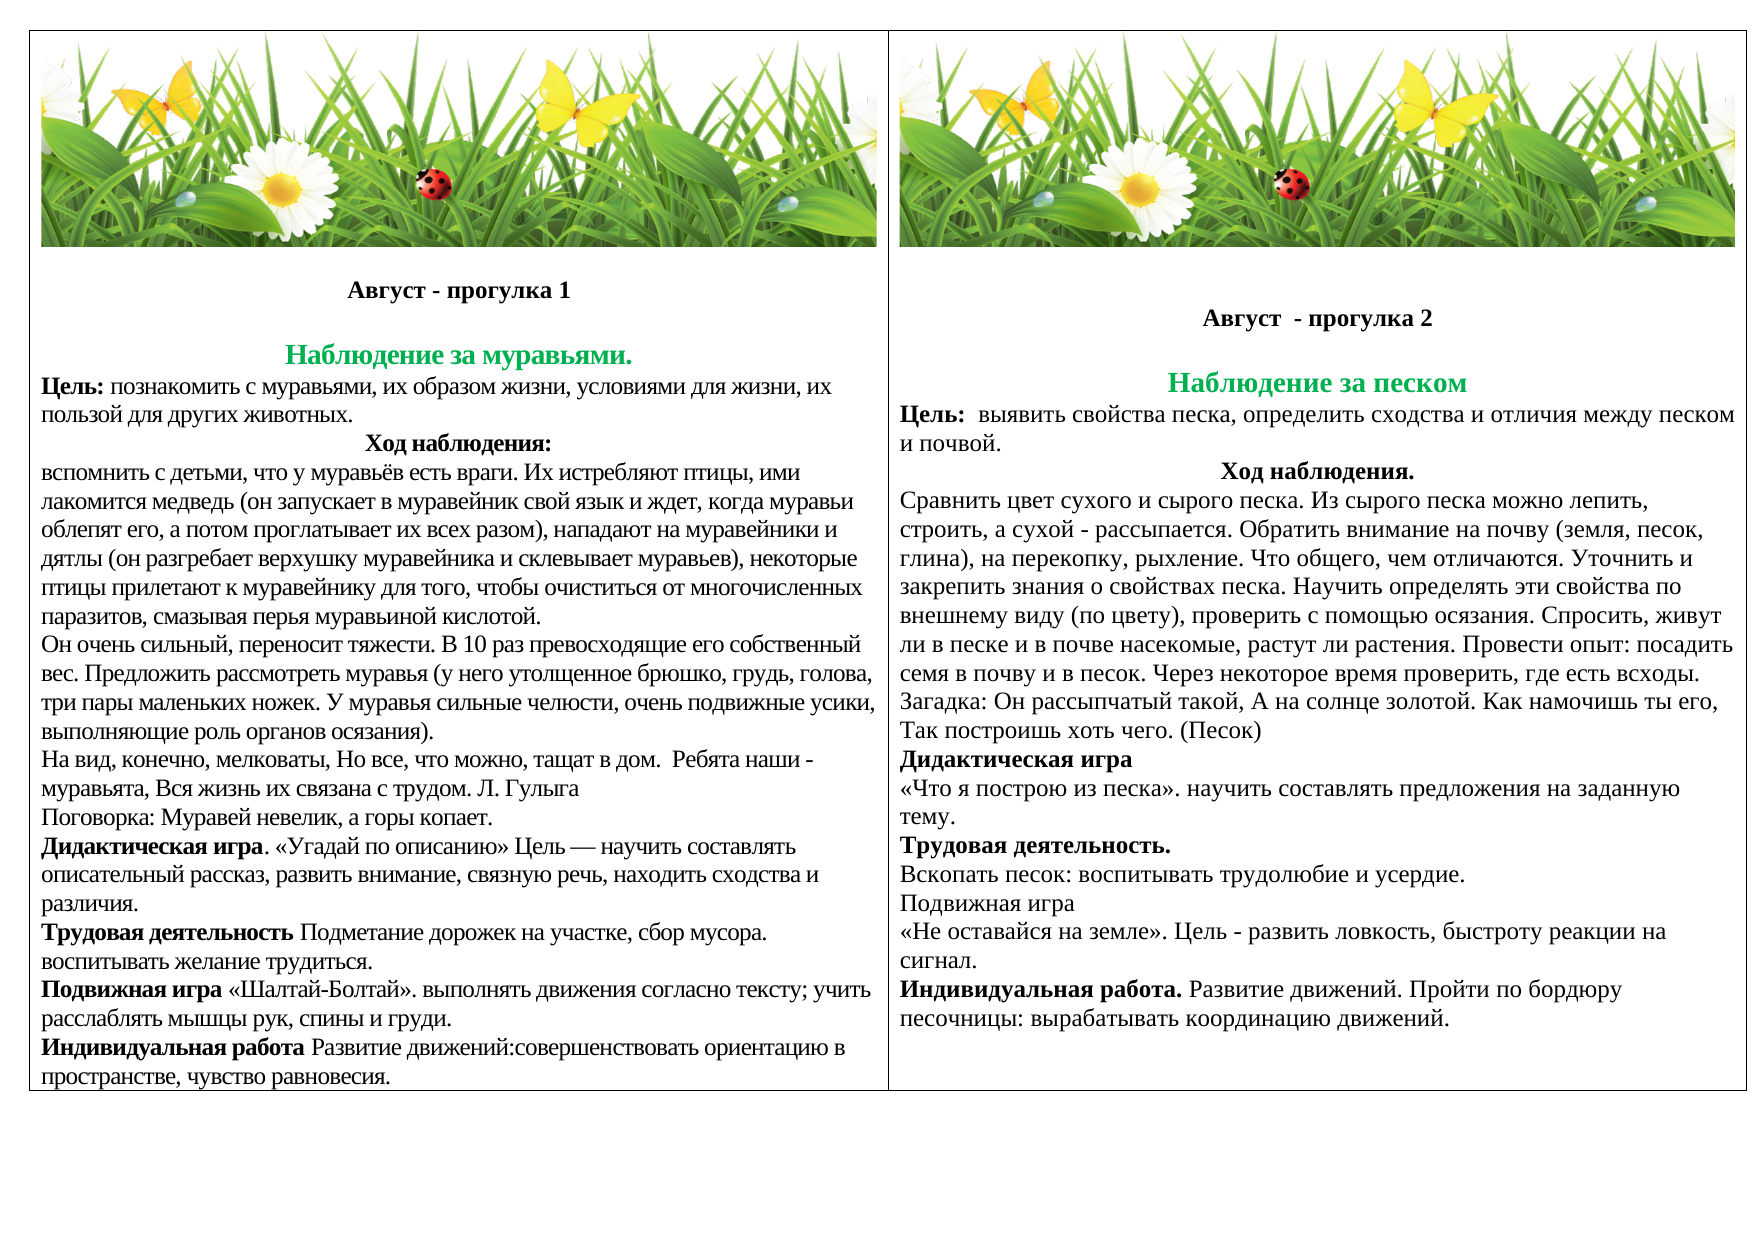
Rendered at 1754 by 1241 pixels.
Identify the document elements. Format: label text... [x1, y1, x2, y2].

picture [899, 30, 1735, 247]
table_cell Август - прогулка 1 Наблюдение за муравьями. Цель: познакомить с муравьями, их образом жизни, условиями для жизни, их пользой для других животных. Ход наблюдения: вспомнить с детьми, что у муравьёв есть враги. Их истребляют птицы, ими лакомится медведь (он запускает в муравейник свой язык и ждет, когда муравьи облепят его, а потом проглатывает их всех разом), нападают на муравейники и дятлы (он разгребает верхушку муравейника и склевывает муравьев), некоторые птицы прилетают к муравейнику для того, чтобы очиститься от многочисленных паразитов, смазывая перья муравьиной кислотой. Он очень сильный, переносит тяжести. В 10 раз превосходящие его собственный вес. Предложить рассмотреть муравья (у него утолщенное брюшко, грудь, голова, три пары маленьких ножек. У муравья сильные челюсти, очень подвижные усики, выполняющие роль органов осязания). На вид, конечно, мелковаты, Но все, что можно, тащат в дом. Ребята наши - муравьята, Вся жизнь их связана с трудом. Л. Гулыга Поговорка: Муравей невелик, а горы копает. Дидактическая игра. «Угадай по описанию» Цель — научить составлять описательный рассказ, развить внимание, связную речь, находить сходства и различия. Трудовая деятельность Подметание дорожек на участке, сбор мусора. воспитывать желание трудиться. Подвижная игра «Шалтай-Болтай». выполнять движения согласно тексту; учить расслаблять мышцы рук, спины и груди. Индивидуальная работа Развитие движений:совершенствовать ориентацию в пространстве, чувство равновесия. [30, 31, 888, 1089]
table_cell Август - прогулка 2 Наблюдение за песком Цель: выявить свойства песка, определить сходства и отличия между песком и почвой. Ход наблюдения. Сравнить цвет сухого и сырого песка. Из сырого песка можно лепить, строить, а сухой - рассыпается. Обратить внимание на почву (земля, песок, глина), на перекопку, рыхление. Что общего, чем отличаются. Уточнить и закрепить знания о свойствах песка. Научить определять эти свойства по внешнему виду (по цвету), проверить с помощью осязания. Спросить, живут ли в песке и в почве насекомые, растут ли растения. Провести опыт: посадить семя в почву и в песок. Через некоторое время проверить, где есть всходы. Загадка: Он рассыпчатый такой, А на солнце золотой. Как намочишь ты его, Так построишь хоть чего. (Песок) Дидактическая игра «Что я построю из песка». научить составлять предложения на заданную тему. Трудовая деятельность. Вскопать песок: воспитывать трудолюбие и усердие. Подвижная игра «Не оставайся на земле». Цель - развить ловкость, быстроту реакции на сигнал. Индивидуальная работа. Развитие движений. Пройти по бордюру песочницы: вырабатывать координацию движений. [889, 31, 1746, 1089]
picture [41, 30, 877, 247]
